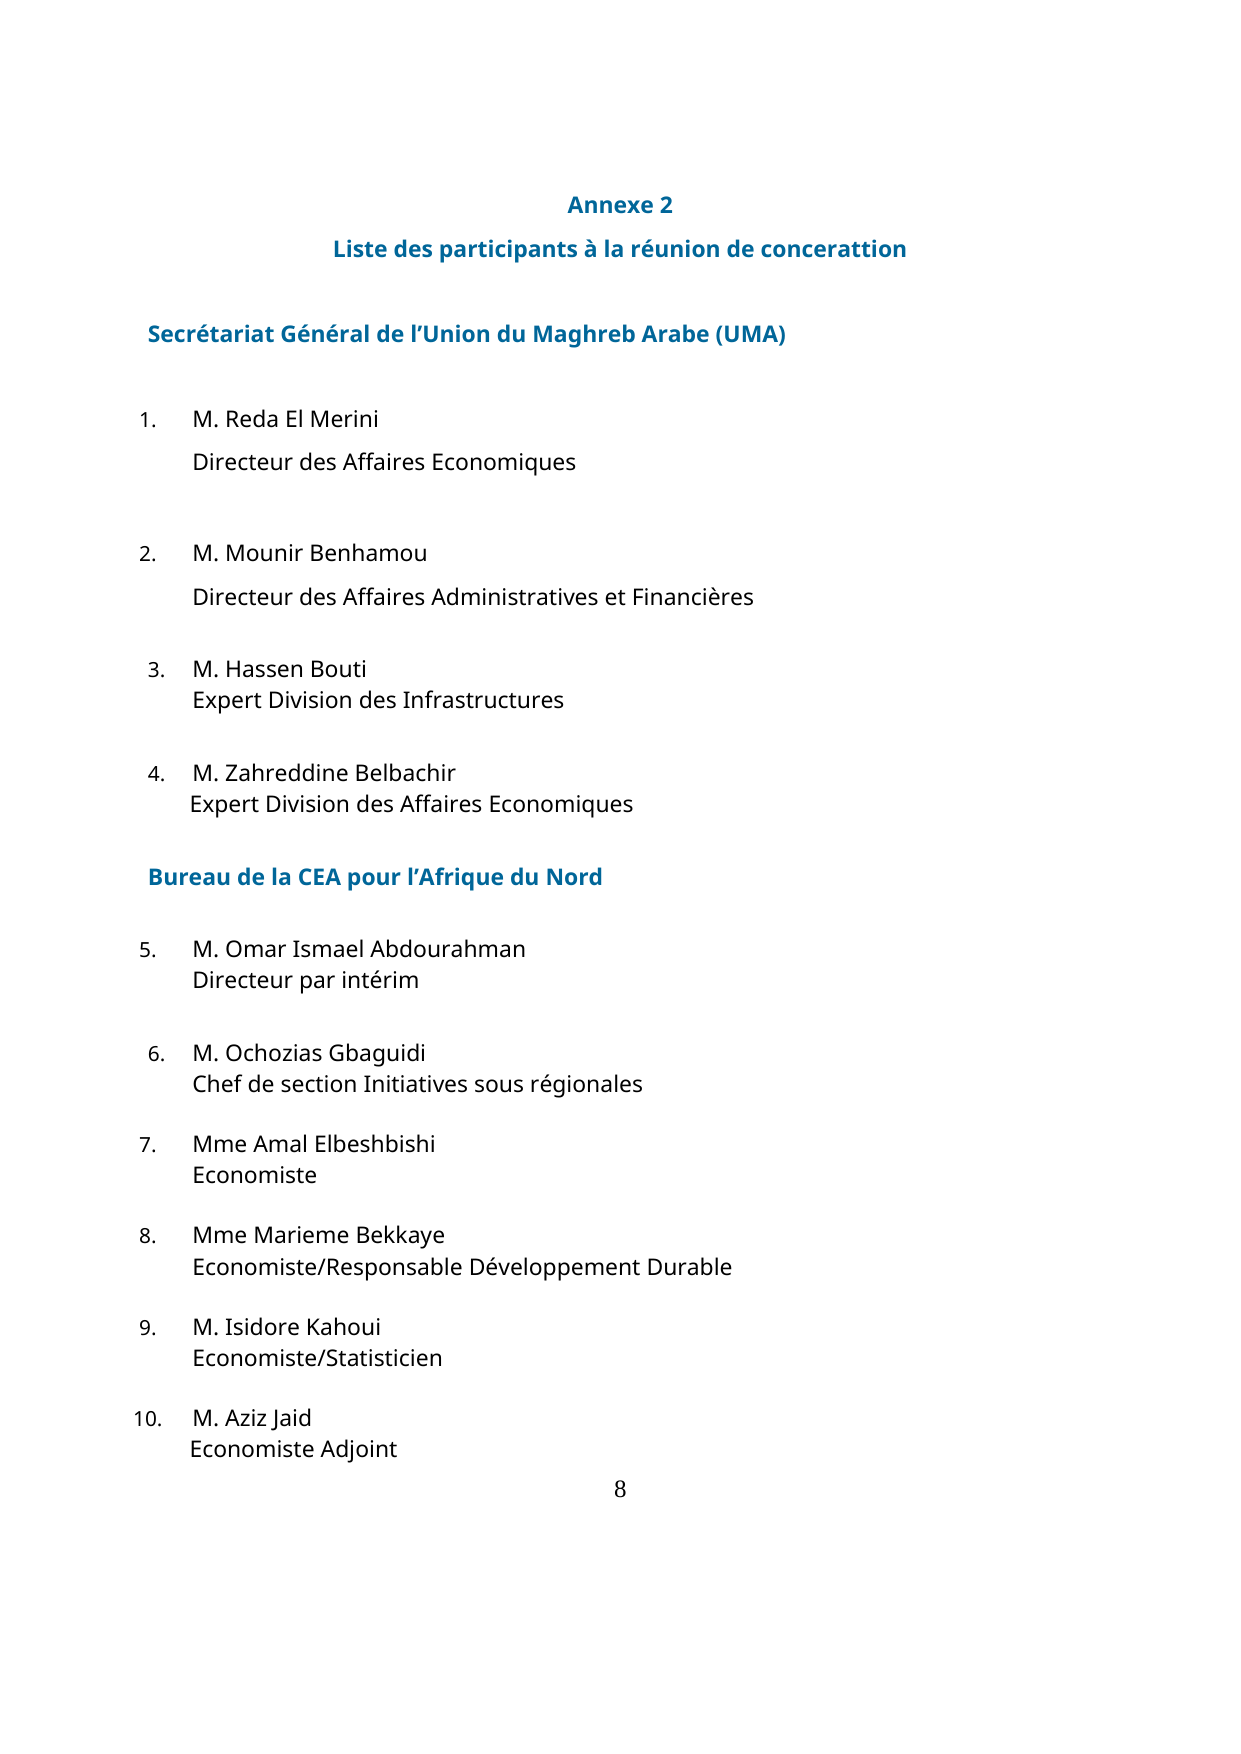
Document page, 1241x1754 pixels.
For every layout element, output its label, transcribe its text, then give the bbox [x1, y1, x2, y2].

list M. Omar Ismael Abdourahman [148, 933, 1093, 964]
text Directeur des Affaires Economiques [148, 446, 1093, 478]
text Bureau de la CEA pour l’Afrique du Nord [148, 860, 1093, 920]
list M. Mounir Benhamou [148, 537, 1093, 568]
text Secrétariat Général de l’Union du Maghreb Arabe (UMA) [148, 318, 1093, 349]
text Expert Division des Infrastructures [148, 684, 1093, 715]
text Economiste/Statisticien [148, 1342, 1093, 1373]
list M. Reda El Merini [148, 403, 1093, 434]
list M. Hassen Bouti [156, 653, 1093, 684]
text Liste des participants à la réunion de concerattion [148, 233, 1093, 264]
text Economiste Adjoint [148, 1433, 1093, 1464]
text Directeur des Affaires Administratives et Financières [148, 580, 1093, 640]
list M. Zahreddine Belbachir [156, 757, 1093, 788]
text Expert Division des Affaires Economiques [148, 788, 1093, 819]
list Mme Marieme Bekkaye [148, 1219, 1093, 1250]
text Annexe 2 [148, 189, 1093, 220]
text Directeur par intérim [148, 964, 1093, 995]
list M. Isidore Kahoui [148, 1310, 1093, 1342]
text Chef de section Initiatives sous régionales [148, 1068, 1093, 1099]
text Economiste [148, 1159, 1093, 1190]
list Mme Amal Elbeshbishi [148, 1128, 1093, 1159]
list M. Ochozias Gbaguidi [156, 1037, 1093, 1068]
text Economiste/Responsable Développement Durable [148, 1250, 1093, 1282]
list M. Aziz Jaid [148, 1402, 1093, 1433]
